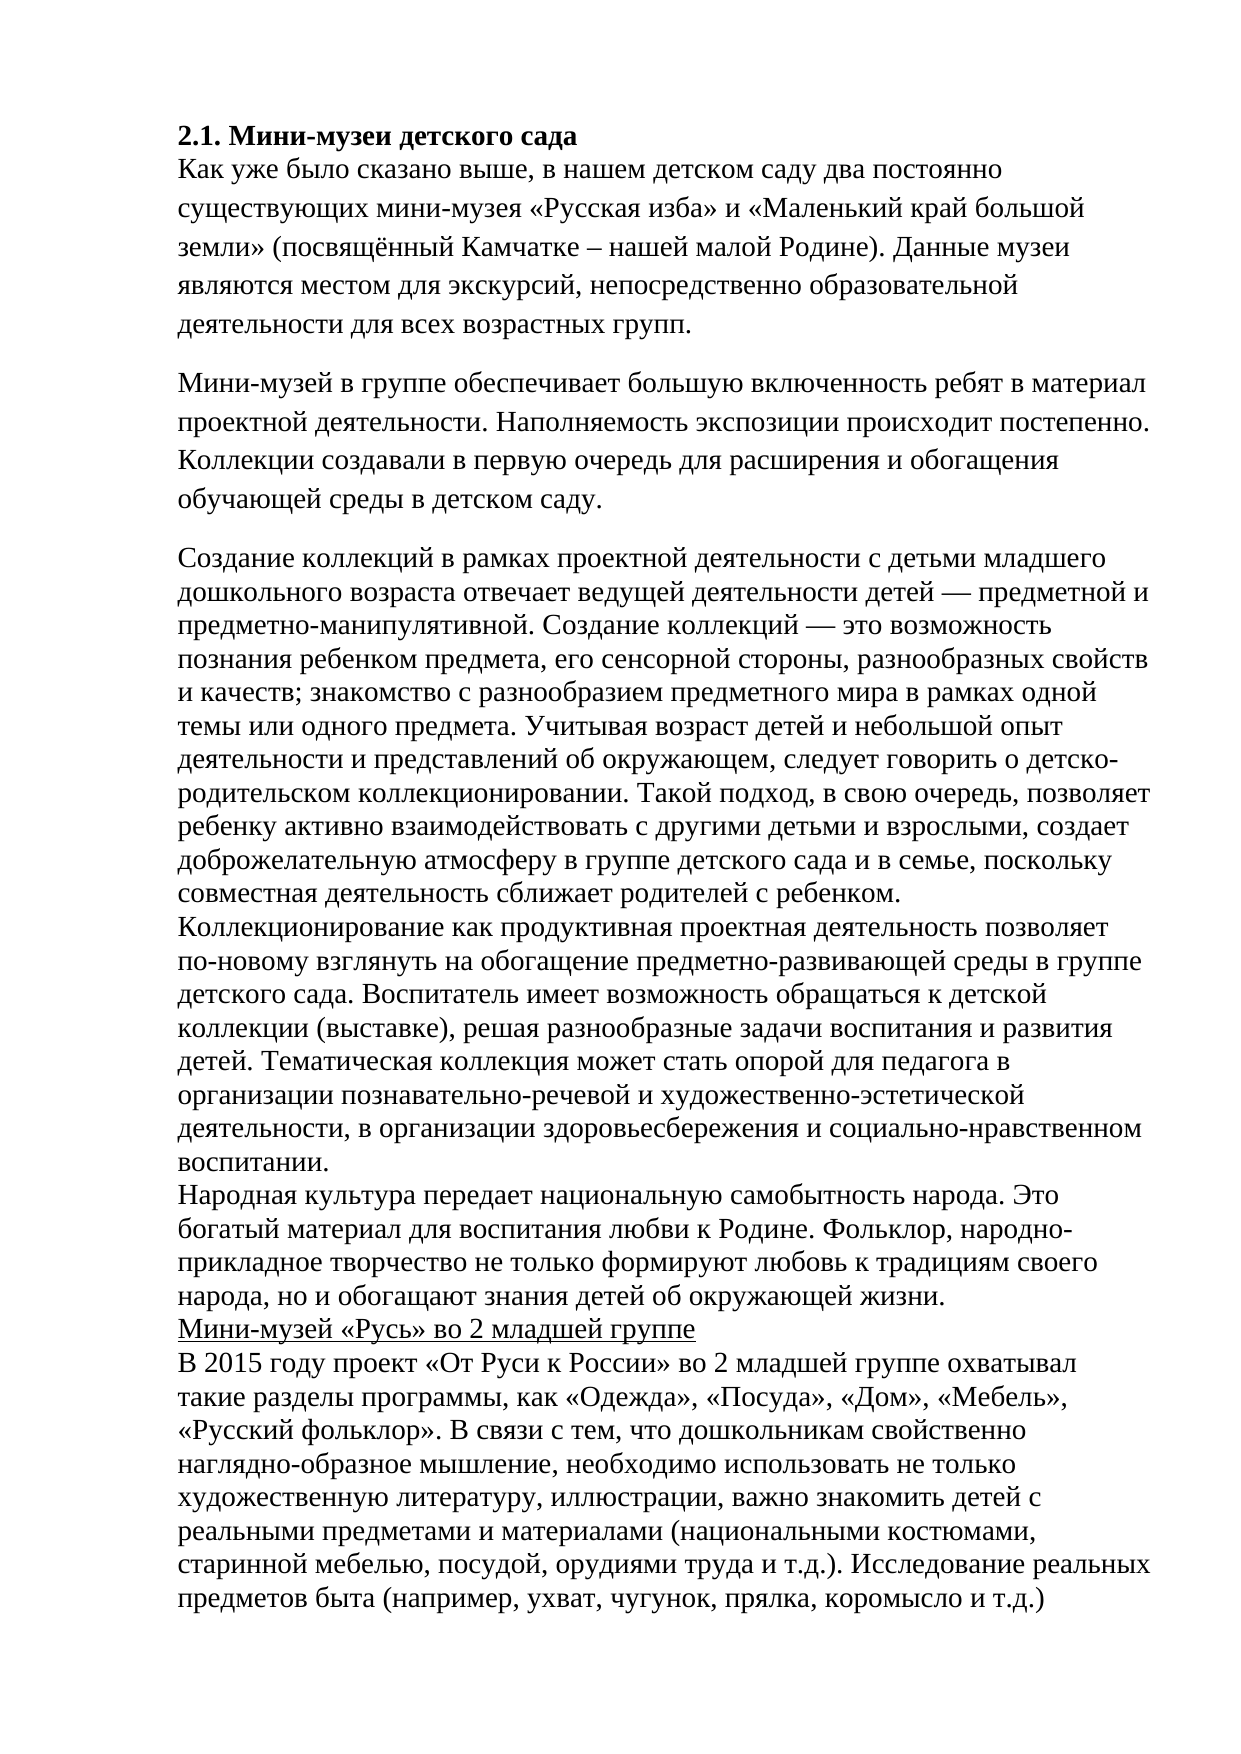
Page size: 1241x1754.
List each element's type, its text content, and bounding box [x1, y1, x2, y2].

text Народная культура передает национальную самобытность народа. Это богатый материал для воспитания любви к Родине. Фольклор, народно-прикладное творчество не только формируют любовь к традициям своего народа, но и обогащают знания детей об окружающей жизни. [177, 1177, 1152, 1312]
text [177, 1345, 1152, 1613]
text Мини-музей «Русь» во 2 младшей группе [177, 1312, 1152, 1345]
text Коллекционирование как продуктивная проектная деятельность позволяет по-новому взглянуть на обогащение предметно-развивающей среды в группе детского сада. Воспитатель имеет возможность обращаться к детской коллекции (выставке), решая разнообразные задачи воспитания и развития детей. Тематическая коллекция может стать опорой для педагога в организации познавательно-речевой и художественно-эстетической деятельности, в организации здоровьесбережения и социально-нравственном воспитании. [177, 909, 1152, 1177]
text Как уже было сказано выше, в нашем детском саду два постоянно существующих мини-музея «Русская изба» и «Маленький край большой земли» (посвящённый Камчатке – нашей малой Родине). Данные музеи являются местом для экскурсий, непосредственно образовательной деятельности для всех возрастных групп. [177, 152, 1152, 339]
text Создание коллекций в рамках проектной деятельности с детьми младшего дошкольного возраста отвечает ведущей деятельности детей — предметной и предметно-манипулятивной. Создание коллекций — это возможность познания ребенком предмета, его сенсорной стороны, разнообразных свойств и качеств; знакомство с разнообразием предметного мира в рамках одной темы или одного предмета. Учитывая возраст детей и небольшой опыт деятельности и представлений об окружающем, следует говорить о детско-родительском коллекционировании. Такой подход, в свою очередь, позволяет ребенку активно взаимодействовать с другими детьми и взрослыми, создает доброжелательную атмосферу в группе детского сада и в семье, поскольку совместная деятельность сближает родителей с ребенком. [177, 540, 1152, 909]
text 2.1. Мини-музеи детского сада [177, 118, 1152, 152]
text Мини-музей в группе обеспечивает большую включенность ребят в материал проектной деятельности. Наполняемость экспозиции происходит постепенно. Коллекции создавали в первую очередь для расширения и обогащения обучающей среды в детском саду. [177, 365, 1152, 514]
